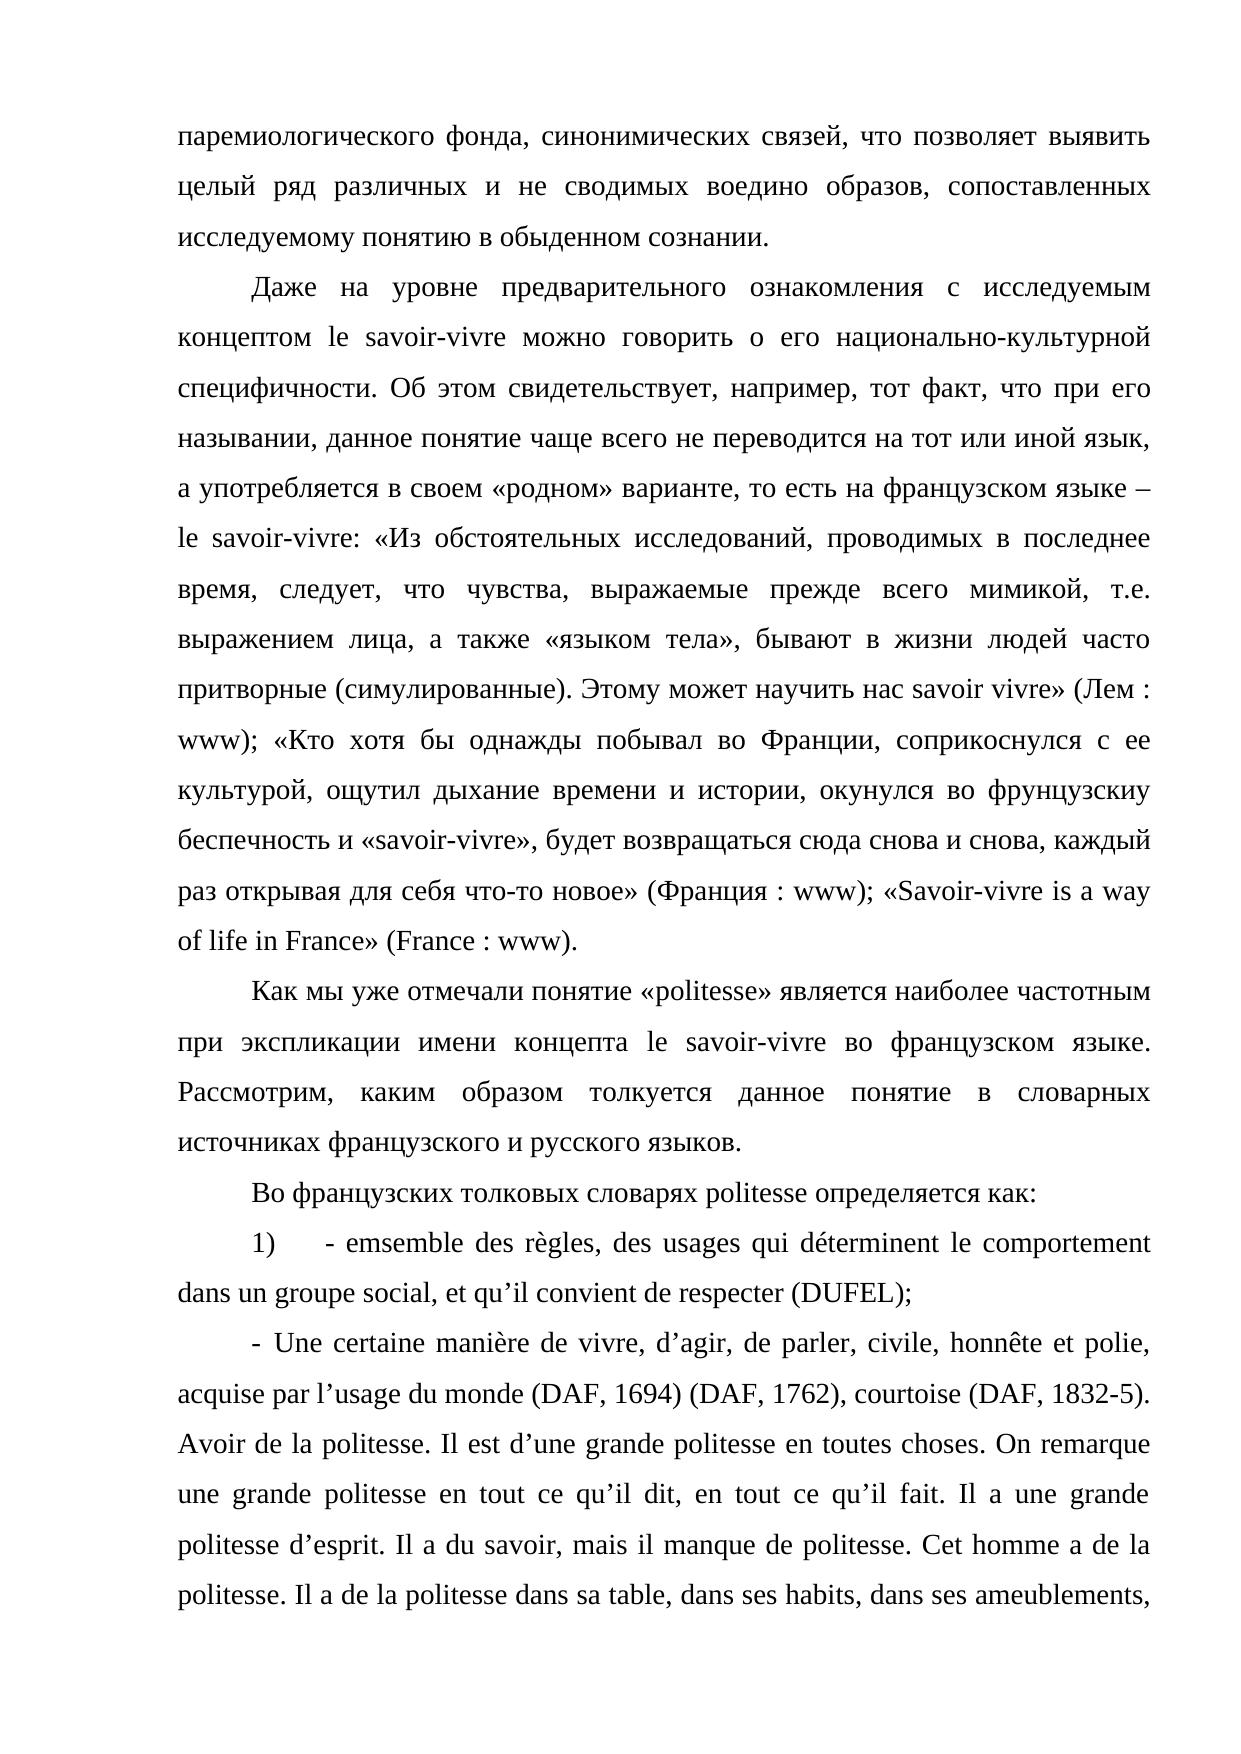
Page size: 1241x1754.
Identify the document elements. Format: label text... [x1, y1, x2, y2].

list - emsemble des règles, des usages qui déterminent le comportement dans un groupe social, et qu’il convient de respecter (DUFEL); [177, 1225, 1152, 1309]
text Во французских толковых словарях politesse определяется как: [177, 1175, 1152, 1208]
text Даже на уровне предварительного ознакомления с исследуемым концептом le savoir-vivre можно говорить о его национально-культурной специфичности. Об этом свидетельствует, например, тот факт, что при его назывании, данное понятие чаще всего не переводится на тот или иной язык, а употребляется в своем «родном» варианте, то есть на французском языке – le savoir-vivre: «Из обстоятельных исследований, проводимых в последнее время, следует, что чувства, выражаемые прежде всего мимикой, т.е. выражением лица, а также «языком тела», бывают в жизни людей часто притворные (симулированные). Этому может научить нас savoir vivre» (Лем : www); «Кто хотя бы однажды побывал во Франции, соприкоснулся с ее культурой, ощутил дыхание времени и истории, окунулся во фрунцузскиу беспечность и «savoir-vivre», будет возвращаться сюда снова и снова, каждый раз открывая для себя что-то новое» (Франция : www); «Savoir-vivre is a way of life in France» (France : www). [177, 269, 1152, 957]
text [177, 118, 1152, 252]
text Как мы уже отмечали понятие «politesse» является наиболее частотным при экспликации имени концепта le savoir-vivre во французском языке. Рассмотрим, каким образом толкуется данное понятие в словарных источниках французского и русского языков. [177, 973, 1152, 1158]
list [177, 1326, 1152, 1611]
